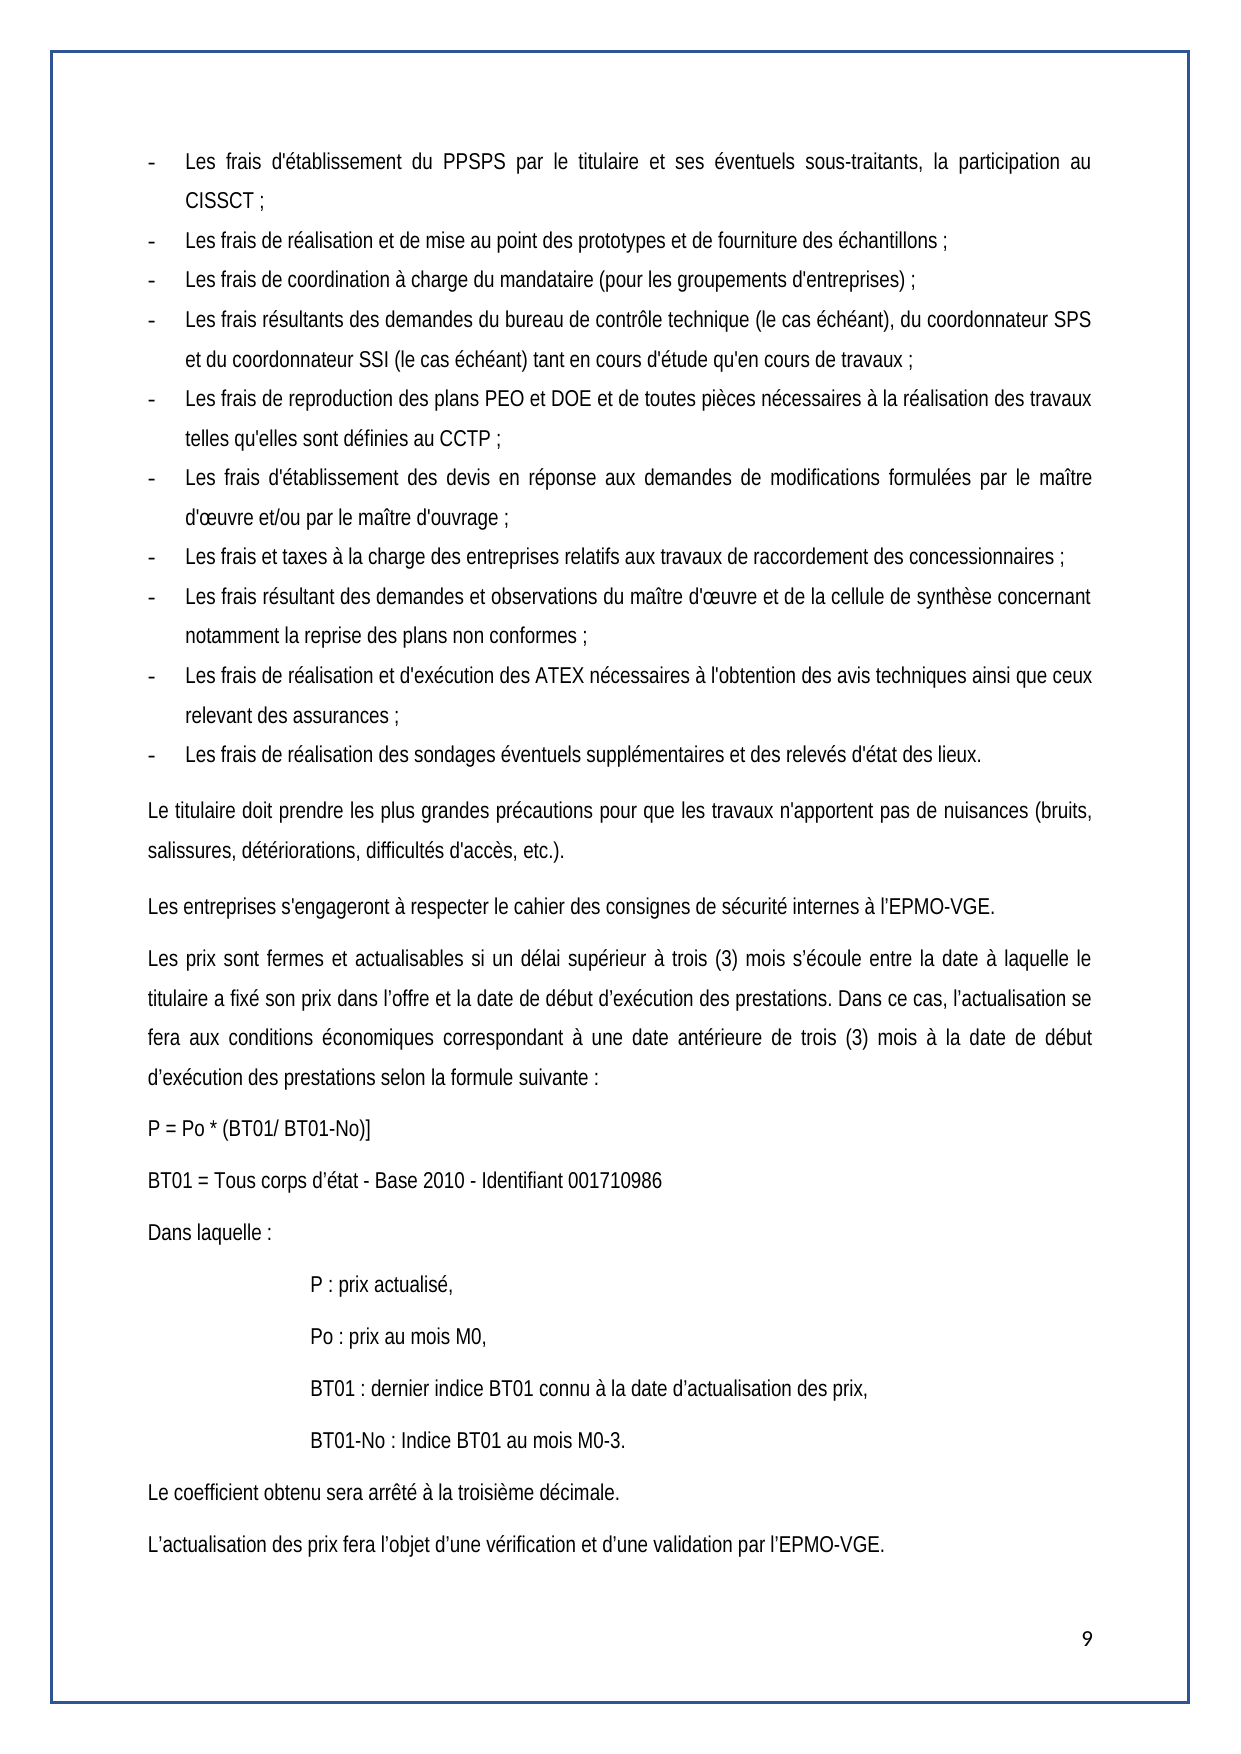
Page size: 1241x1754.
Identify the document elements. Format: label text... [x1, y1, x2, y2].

list Les frais de réalisation et d'exécution des ATEX nécessaires à l'obtention des avis techniques ainsi que ceux relevant des assurances ; [148, 662, 1093, 728]
list Les frais de réalisation des sondages éventuels supplémentaires et des relevés d'état des lieux. [148, 741, 1093, 767]
text Les entreprises s'engageront à respecter le cahier des consignes de sécurité internes à l’EPMO-VGE. [148, 893, 1093, 919]
text Le coefficient obtenu sera arrêté à la troisième décimale. [148, 1479, 1093, 1506]
text L’actualisation des prix fera l’objet d’une vérification et d’une validation par l’EPMO-VGE. [148, 1531, 1093, 1558]
list Les frais d'établissement des devis en réponse aux demandes de modifications formulées par le maître d'œuvre et/ou par le maître d'ouvrage ; [148, 464, 1093, 530]
list Les frais résultant des demandes et observations du maître d'œuvre et de la cellule de synthèse concernant notamment la reprise des plans non conformes ; [148, 583, 1093, 649]
list Les frais d'établissement du PPSPS par le titulaire et ses éventuels sous-traitants, la participation au CISSCT ; [148, 148, 1093, 213]
list Les frais de réalisation et de mise au point des prototypes et de fourniture des échantillons ; [148, 227, 1093, 253]
text Le titulaire doit prendre les plus grandes précautions pour que les travaux n'apportent pas de nuisances (bruits, salissures, détériorations, difficultés d'accès, etc.). [148, 797, 1093, 863]
text Po : prix au mois M0, [310, 1323, 1093, 1350]
list Les frais résultants des demandes du bureau de contrôle technique (le cas échéant), du coordonnateur SPS et du coordonnateur SSI (le cas échéant) tant en cours d'étude qu'en cours de travaux ; [148, 306, 1093, 372]
text P : prix actualisé, [310, 1271, 1093, 1298]
text Les prix sont fermes et actualisables si un délai supérieur à trois (3) mois s’écoule entre la date à laquelle le titulaire a fixé son prix dans l’offre et la date de début d’exécution des prestations. Dans ce cas, l’actualisation se fera aux conditions économiques correspondant à une date antérieure de trois (3) mois à la date de début d’exécution des prestations selon la formule suivante : [148, 945, 1093, 1090]
list Les frais et taxes à la charge des entreprises relatifs aux travaux de raccordement des concessionnaires ; [148, 543, 1093, 570]
text BT01-No : Indice BT01 au mois M0-3. [310, 1427, 1093, 1454]
text BT01 : dernier indice BT01 connu à la date d’actualisation des prix, [310, 1375, 1093, 1402]
text Dans laquelle : [148, 1219, 1093, 1246]
text BT01 = Tous corps d’état - Base 2010 - Identifiant 001710986 [148, 1167, 1093, 1194]
list Les frais de coordination à charge du mandataire (pour les groupements d'entreprises) ; [148, 266, 1093, 293]
text P = Po * (BT01/ BT01-No)] [148, 1115, 1093, 1142]
list Les frais de reproduction des plans PEO et DOE et de toutes pièces nécessaires à la réalisation des travaux telles qu'elles sont définies au CCTP ; [148, 385, 1093, 451]
